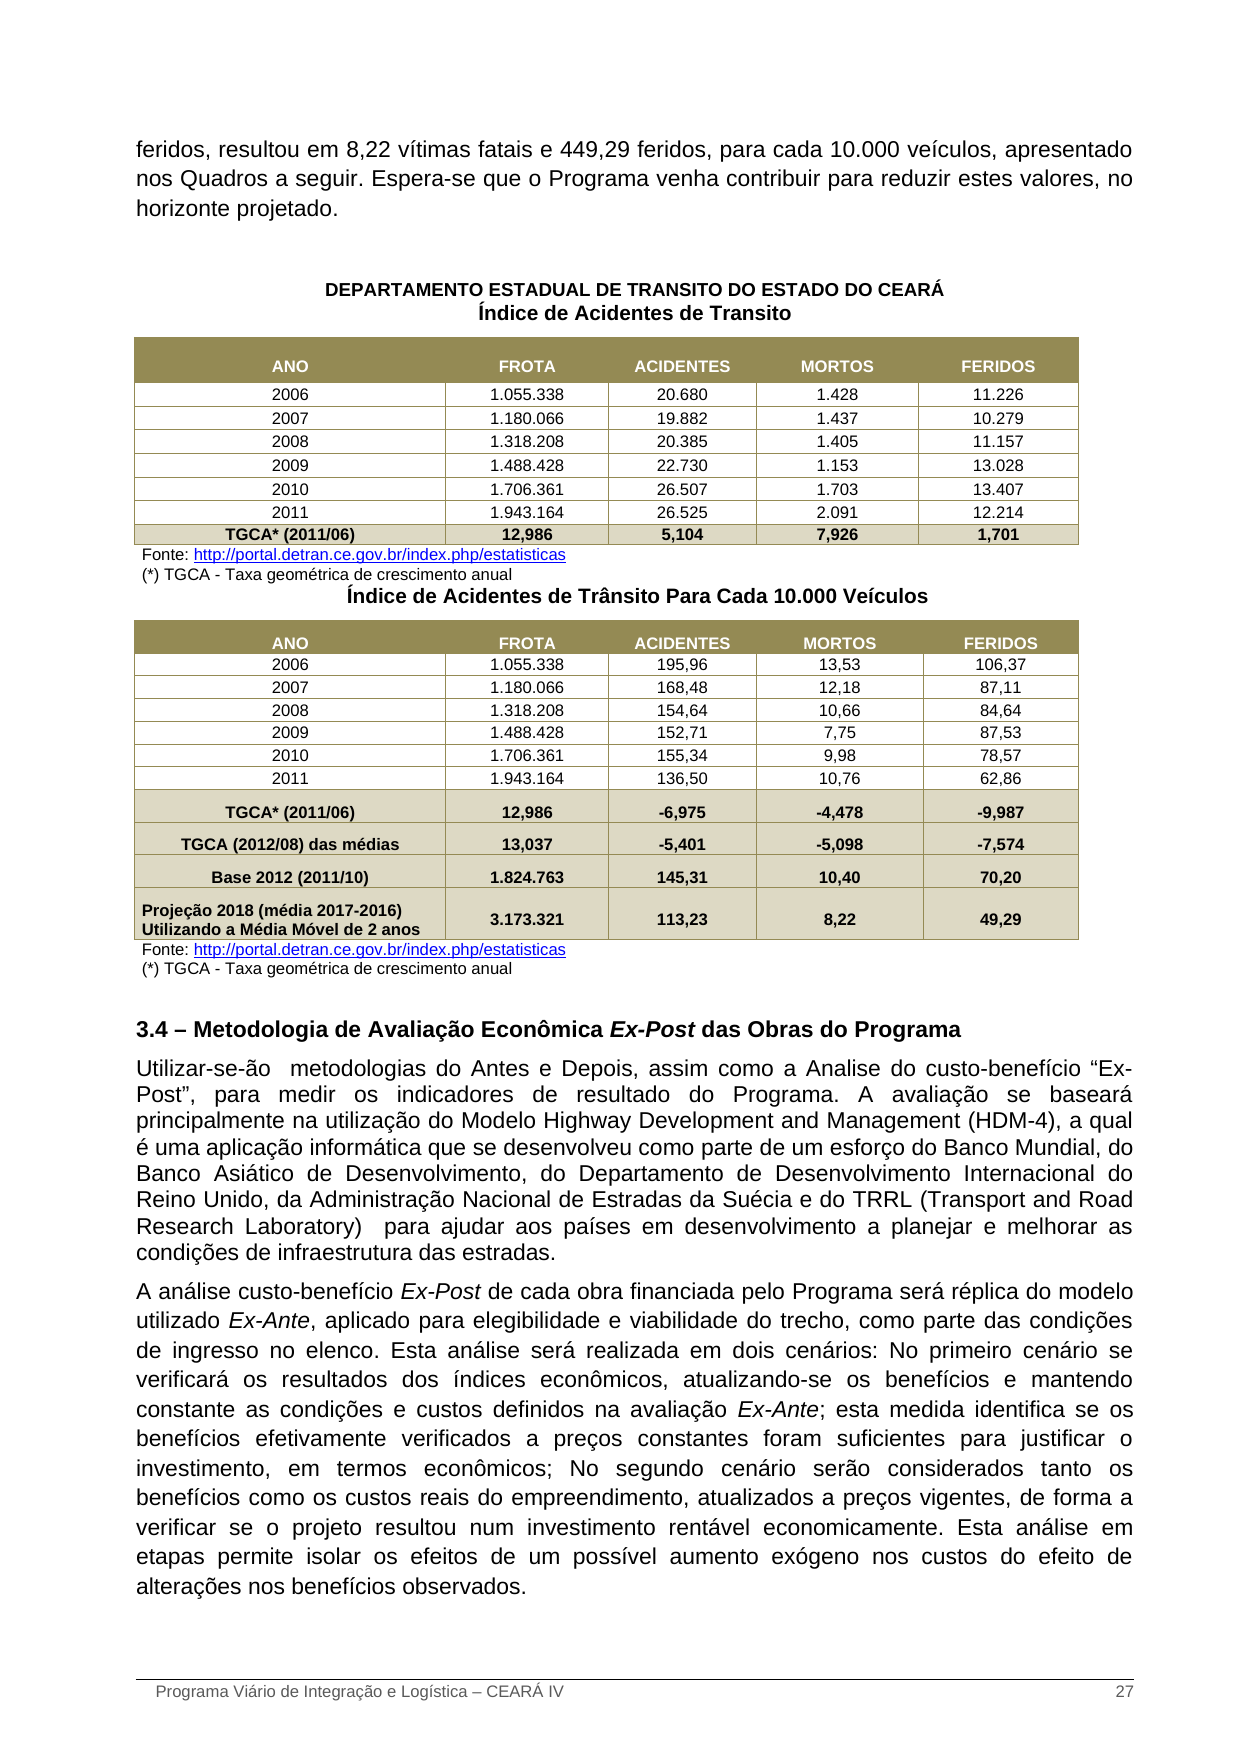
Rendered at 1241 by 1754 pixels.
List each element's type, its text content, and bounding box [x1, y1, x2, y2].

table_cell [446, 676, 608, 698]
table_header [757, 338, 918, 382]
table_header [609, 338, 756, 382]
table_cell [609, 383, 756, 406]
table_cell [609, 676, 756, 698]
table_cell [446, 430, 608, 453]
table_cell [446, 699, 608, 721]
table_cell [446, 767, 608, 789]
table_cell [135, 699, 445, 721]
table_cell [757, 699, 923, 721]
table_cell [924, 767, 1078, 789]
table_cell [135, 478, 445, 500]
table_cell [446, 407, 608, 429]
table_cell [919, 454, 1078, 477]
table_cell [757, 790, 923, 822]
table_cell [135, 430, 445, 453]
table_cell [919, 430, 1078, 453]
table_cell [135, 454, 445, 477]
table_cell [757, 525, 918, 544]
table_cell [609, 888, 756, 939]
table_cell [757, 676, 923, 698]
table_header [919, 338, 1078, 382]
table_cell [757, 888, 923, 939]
text Fonte: http://portal.detran.ce.gov.br/index.php/estatisticas [142, 545, 1134, 564]
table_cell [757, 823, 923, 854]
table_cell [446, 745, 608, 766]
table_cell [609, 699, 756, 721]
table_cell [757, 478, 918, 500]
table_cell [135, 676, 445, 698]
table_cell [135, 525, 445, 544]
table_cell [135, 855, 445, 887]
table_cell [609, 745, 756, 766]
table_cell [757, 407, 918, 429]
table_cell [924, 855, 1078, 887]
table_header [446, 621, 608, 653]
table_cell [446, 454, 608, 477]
text 3.4 – Metodologia de Avaliação Econômica Ex-Post das Obras do Programa [136, 1016, 1134, 1042]
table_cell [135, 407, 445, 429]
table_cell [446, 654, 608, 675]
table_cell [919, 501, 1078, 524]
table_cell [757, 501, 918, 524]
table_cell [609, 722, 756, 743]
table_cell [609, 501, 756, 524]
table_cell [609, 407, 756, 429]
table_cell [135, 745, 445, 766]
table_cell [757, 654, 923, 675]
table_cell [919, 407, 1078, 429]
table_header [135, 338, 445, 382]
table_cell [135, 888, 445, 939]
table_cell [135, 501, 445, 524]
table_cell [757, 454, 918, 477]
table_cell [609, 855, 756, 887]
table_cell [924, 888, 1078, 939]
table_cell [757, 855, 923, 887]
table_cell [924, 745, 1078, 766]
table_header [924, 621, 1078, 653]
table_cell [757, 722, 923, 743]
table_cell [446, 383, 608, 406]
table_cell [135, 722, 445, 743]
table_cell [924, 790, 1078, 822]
text Fonte: http://portal.detran.ce.gov.br/index.php/estatisticas [142, 940, 1134, 959]
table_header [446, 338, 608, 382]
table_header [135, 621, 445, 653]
text Índice de Acidentes de Transito [136, 300, 1134, 324]
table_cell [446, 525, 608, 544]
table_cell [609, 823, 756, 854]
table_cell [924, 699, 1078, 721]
text Índice de Acidentes de Trânsito Para Cada 10.000 Veículos [142, 583, 1134, 607]
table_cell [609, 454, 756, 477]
text A análise custo-benefício Ex-Post de cada obra financiada pelo Programa será réplica do modelo utilizado Ex-Ante, aplicado para elegibilidade e viabilidade do trecho, como parte das condições de ingresso no elenco. Esta análise será realizada em dois cenários: No primeiro cenário se verificará os resultados dos índices econômicos, atualizando-se os benefícios e mantendo constante as condições e custos definidos na avaliação Ex-Ante; esta medida identifica se os benefícios efetivamente verificados a preços constantes foram suficientes para justificar o investimento, em termos econômicos; No segundo cenário serão considerados tanto os benefícios como os custos reais do empreendimento, atualizados a preços vigentes, de forma a verificar se o projeto resultou num investimento rentável economicamente. Esta análise em etapas permite isolar os efeitos de um possível aumento exógeno nos custos do efeito de alterações nos benefícios observados. [136, 1278, 1134, 1599]
text (*) TGCA - Taxa geométrica de crescimento anual [142, 959, 1134, 978]
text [136, 136, 1134, 221]
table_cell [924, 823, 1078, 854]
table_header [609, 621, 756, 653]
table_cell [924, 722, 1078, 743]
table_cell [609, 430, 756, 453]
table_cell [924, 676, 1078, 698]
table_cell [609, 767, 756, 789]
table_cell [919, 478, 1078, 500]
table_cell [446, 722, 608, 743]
text Utilizar-se-ão metodologias do Antes e Depois, assim como a Analise do custo-benefício “Ex-Post”, para medir os indicadores de resultado do Programa. A avaliação se baseará principalmente na utilização do Modelo Highway Development and Management (HDM-4), a qual é uma aplicação informática que se desenvolveu como parte de um esforço do Banco Mundial, do Banco Asiático de Desenvolvimento, do Departamento de Desenvolvimento Internacional do Reino Unido, da Administração Nacional de Estradas da Suécia e do TRRL (Transport and Road Research Laboratory) para ajudar aos países em desenvolvimento a planejar e melhorar as condições de infraestrutura das estradas. [136, 1055, 1134, 1266]
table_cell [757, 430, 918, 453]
text (*) TGCA - Taxa geométrica de crescimento anual [142, 564, 1134, 583]
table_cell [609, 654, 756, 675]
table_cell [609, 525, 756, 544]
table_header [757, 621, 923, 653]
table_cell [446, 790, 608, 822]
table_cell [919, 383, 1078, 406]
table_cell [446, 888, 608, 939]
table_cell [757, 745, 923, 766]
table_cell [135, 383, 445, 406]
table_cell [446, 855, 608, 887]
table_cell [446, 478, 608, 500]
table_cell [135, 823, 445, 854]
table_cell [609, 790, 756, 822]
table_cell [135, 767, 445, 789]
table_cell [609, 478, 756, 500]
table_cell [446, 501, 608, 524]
text DEPARTAMENTO ESTADUAL DE TRANSITO DO ESTADO DO CEARÁ [136, 279, 1134, 300]
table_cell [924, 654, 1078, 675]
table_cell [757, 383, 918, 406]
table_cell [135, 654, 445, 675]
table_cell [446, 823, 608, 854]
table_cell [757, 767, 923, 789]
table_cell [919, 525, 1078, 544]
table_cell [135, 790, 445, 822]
